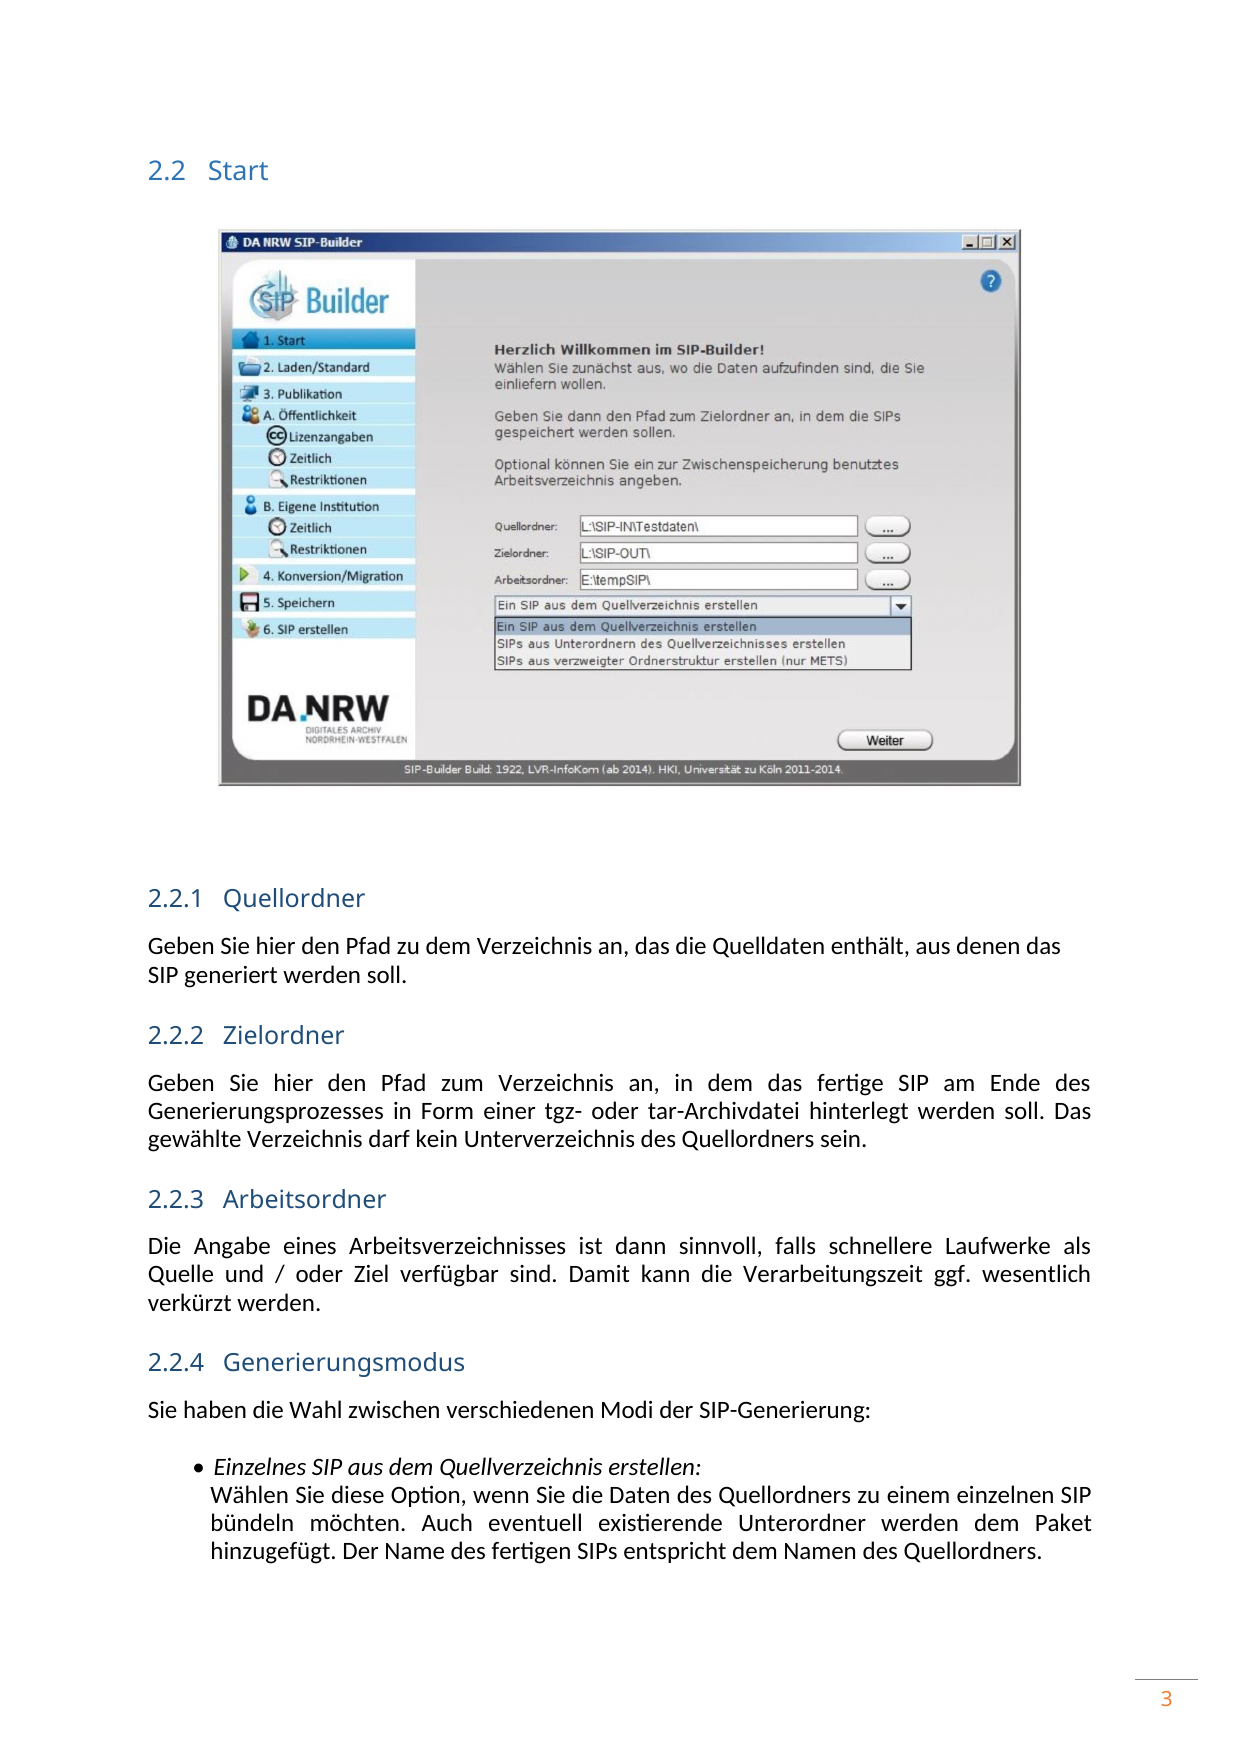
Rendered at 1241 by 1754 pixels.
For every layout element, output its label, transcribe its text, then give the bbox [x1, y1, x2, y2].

subtitle Arbeitsordner [148, 1181, 1093, 1215]
text Die Angabe eines Arbeitsverzeichnisses ist dann sinnvoll, falls schnellere Laufwerke als Quelle und / oder Ziel verfügbar sind. Damit kann die Verarbeitungszeit ggf. wesentlich verkürzt werden. [148, 1232, 1093, 1317]
text • Einzelnes SIP aus dem Quellverzeichnis erstellen: [192, 1452, 1093, 1481]
text Wählen Sie diese Option, wenn Sie die Daten des Quellordners zu einem einzelnen SIP bündeln möchten. Auch eventuell existierende Unterordner werden dem Paket hinzugefügt. Der Name des fertigen SIPs entspricht dem Namen des Quellordners. [210, 1481, 1093, 1565]
subtitle Start [148, 152, 1093, 189]
text Geben Sie hier den Pfad zum Verzeichnis an, in dem das fertige SIP am Ende des Generierungsprozesses in Form einer tgz- oder tar-Archivdatei hinterlegt werden soll. Das gewählte Verzeichnis darf kein Unterverzeichnis des Quellordners sein. [148, 1069, 1093, 1153]
subtitle Generierungsmodus [148, 1345, 1093, 1379]
picture [216, 227, 1024, 791]
subtitle Quellordner [148, 880, 1093, 914]
subtitle Zielordner [148, 1018, 1093, 1052]
text Sie haben die Wahl zwischen verschiedenen Modi der SIP-Generierung: [148, 1396, 1093, 1424]
text Geben Sie hier den Pfad zu dem Verzeichnis an, das die Quelldaten enthält, aus denen das SIP generiert werden soll. [148, 931, 1093, 989]
